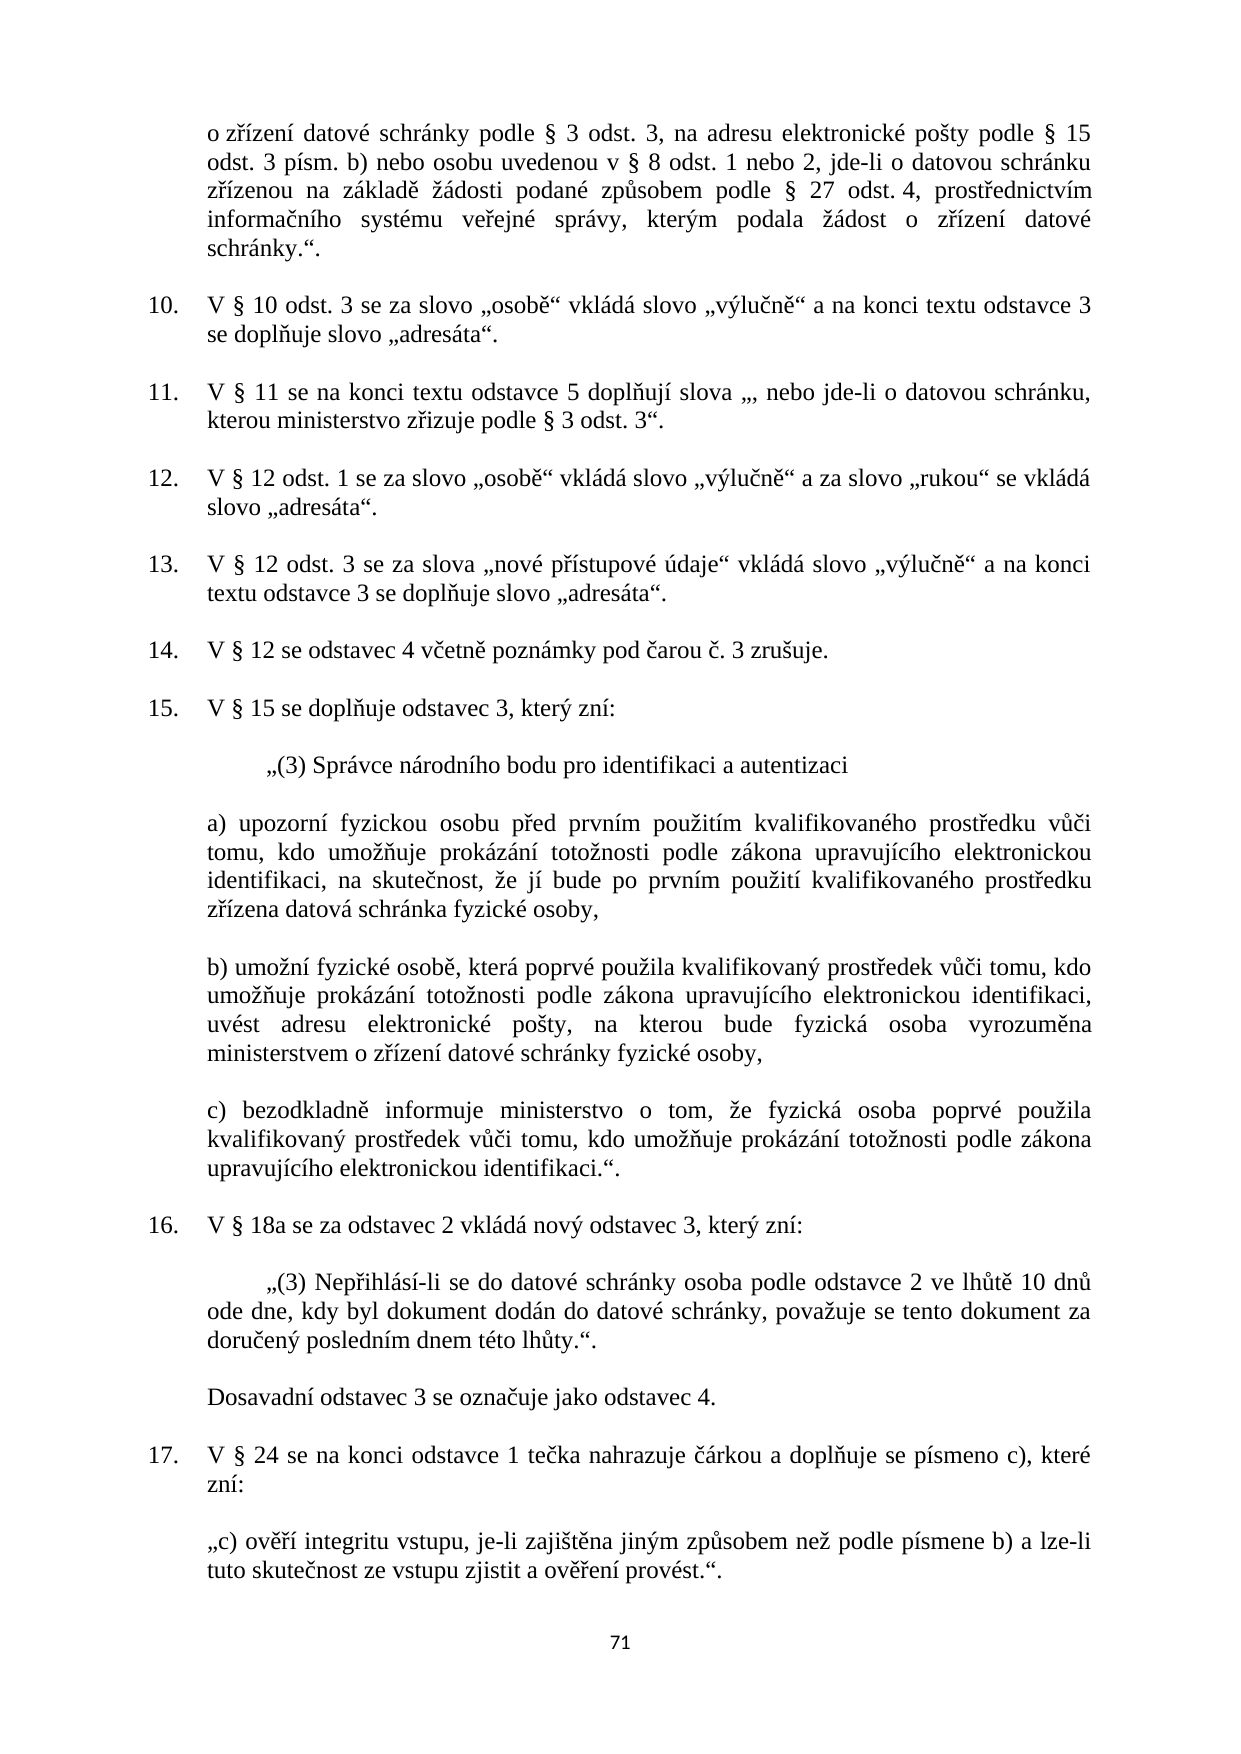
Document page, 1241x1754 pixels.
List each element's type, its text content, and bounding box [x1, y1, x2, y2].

list V § 12 odst. 3 se za slova „nové přístupové údaje“ vkládá slovo „výlučně“ a na konci textu odstavce 3 se doplňuje slovo „adresáta“. [148, 549, 1092, 607]
list V § 12 odst. 1 se za slovo „osobě“ vkládá slovo „výlučně“ a za slovo „rukou“ se vkládá slovo „adresáta“. [148, 463, 1092, 521]
list b) umožní fyzické osobě, která poprvé použila kvalifikovaný prostředek vůči tomu, kdo umožňuje prokázání totožnosti podle zákona upravujícího elektronickou identifikaci, uvést adresu elektronické pošty, na kterou bude fyzická osoba vyrozuměna ministerstvem o zřízení datové schránky fyzické osoby, [207, 952, 1092, 1067]
list V § 24 se na konci odstavce 1 tečka nahrazuje čárkou a doplňuje se písmeno c), které zní: [148, 1440, 1092, 1497]
list a) upozorní fyzickou osobu před prvním použitím kvalifikovaného prostředku vůči tomu, kdo umožňuje prokázání totožnosti podle zákona upravujícího elektronickou identifikaci, na skutečnost, že jí bude po prvním použití kvalifikovaného prostředku zřízena datová schránka fyzické osoby, [207, 808, 1092, 923]
list V § 10 odst. 3 se za slovo „osobě“ vkládá slovo „výlučně“ a na konci textu odstavce 3 se doplňuje slovo „adresáta“. [148, 291, 1092, 348]
list V § 12 se odstavec 4 včetně poznámky pod čarou č. 3 zrušuje. [148, 636, 1092, 664]
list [148, 118, 1092, 262]
list V § 18a se za odstavec 2 vkládá nový odstavec 3, který zní: [148, 1210, 1092, 1239]
list „c) ověří integritu vstupu, je-li zajištěna jiným způsobem než podle písmene b) a lze-li tuto skutečnost ze vstupu zjistit a ověření provést.“. [207, 1526, 1092, 1584]
list Dosavadní odstavec 3 se označuje jako odstavec 4. [207, 1382, 1092, 1411]
list V § 11 se na konci textu odstavce 5 doplňují slova „, nebo jde-li o datovou schránku, kterou ministerstvo zřizuje podle § 3 odst. 3“. [148, 377, 1092, 434]
text „(3) Správce národního bodu pro identifikaci a autentizaci [148, 751, 1092, 779]
text „(3) Nepřihlásí-li se do datové schránky osoba podle odstavce 2 ve lhůtě 10 dnů ode dne, kdy byl dokument dodán do datové schránky, považuje se tento dokument za doručený posledním dnem této lhůty.“. [207, 1267, 1092, 1354]
list V § 15 se doplňuje odstavec 3, který zní: [148, 693, 1092, 722]
list c) bezodkladně informuje ministerstvo o tom, že fyzická osoba poprvé použila kvalifikovaný prostředek vůči tomu, kdo umožňuje prokázání totožnosti podle zákona upravujícího elektronickou identifikaci.“. [207, 1096, 1092, 1182]
